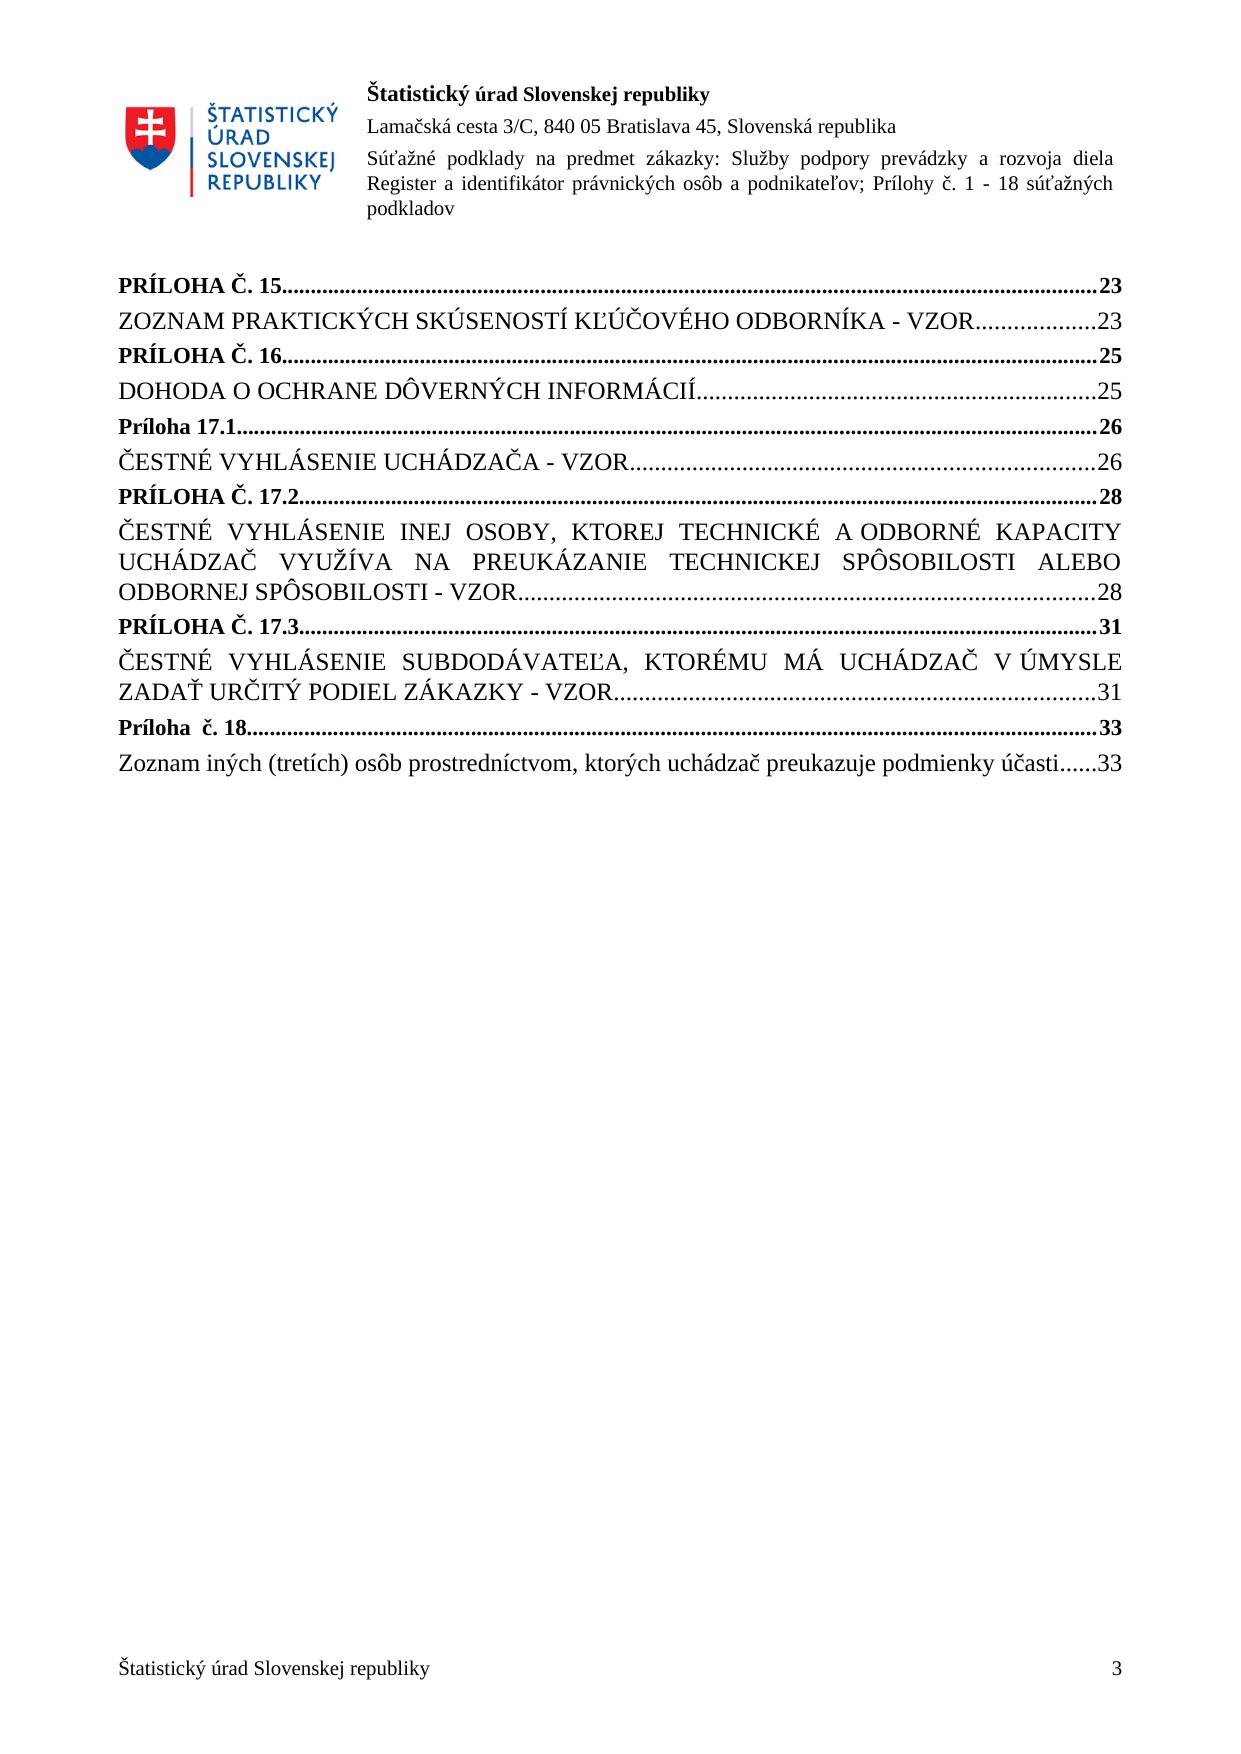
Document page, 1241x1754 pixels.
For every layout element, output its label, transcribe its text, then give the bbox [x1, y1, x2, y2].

text Zoznam iných (tretích) osôb prostredníctvom, ktorých uchádzač preukazuje podmienky účasti 33 [118, 748, 1122, 776]
picture [125, 102, 338, 197]
text PRÍLOHA Č. 16 25 [118, 343, 1122, 369]
text Príloha č. 18 33 [118, 714, 1122, 740]
text PRÍLOHA Č. 17.2 28 [118, 483, 1122, 509]
text PRÍLOHA Č. 15 23 [118, 272, 1122, 299]
text DOHODA O OCHRANE DÔVERNÝCH INFORMÁCIÍ 25 [118, 376, 1122, 405]
text ČESTNÉ VYHLÁSENIE SUBDODÁVATEĽA, KTORÉMU MÁ UCHÁDZAČ V ÚMYSLE ZADAŤ URČITÝ PODIEL ZÁKAZKY - VZOR 31 [118, 647, 1122, 706]
text ZOZNAM PRAKTICKÝCH SKÚSENOSTÍ KĽÚČOVÉHO ODBORNÍKA - VZOR 23 [118, 306, 1122, 335]
text ČESTNÉ VYHLÁSENIE INEJ OSOBY, KTOREJ TECHNICKÉ A ODBORNÉ KAPACITY UCHÁDZAČ VYUŽÍVA NA PREUKÁZANIE TECHNICKEJ SPÔSOBILOSTI ALEBO ODBORNEJ SPÔSOBILOSTI - VZOR 28 [118, 517, 1122, 606]
text ČESTNÉ VYHLÁSENIE UCHÁDZAČA - VZOR 26 [118, 447, 1122, 475]
text PRÍLOHA Č. 17.3 31 [118, 613, 1122, 640]
text Príloha 17.1 26 [118, 413, 1122, 439]
